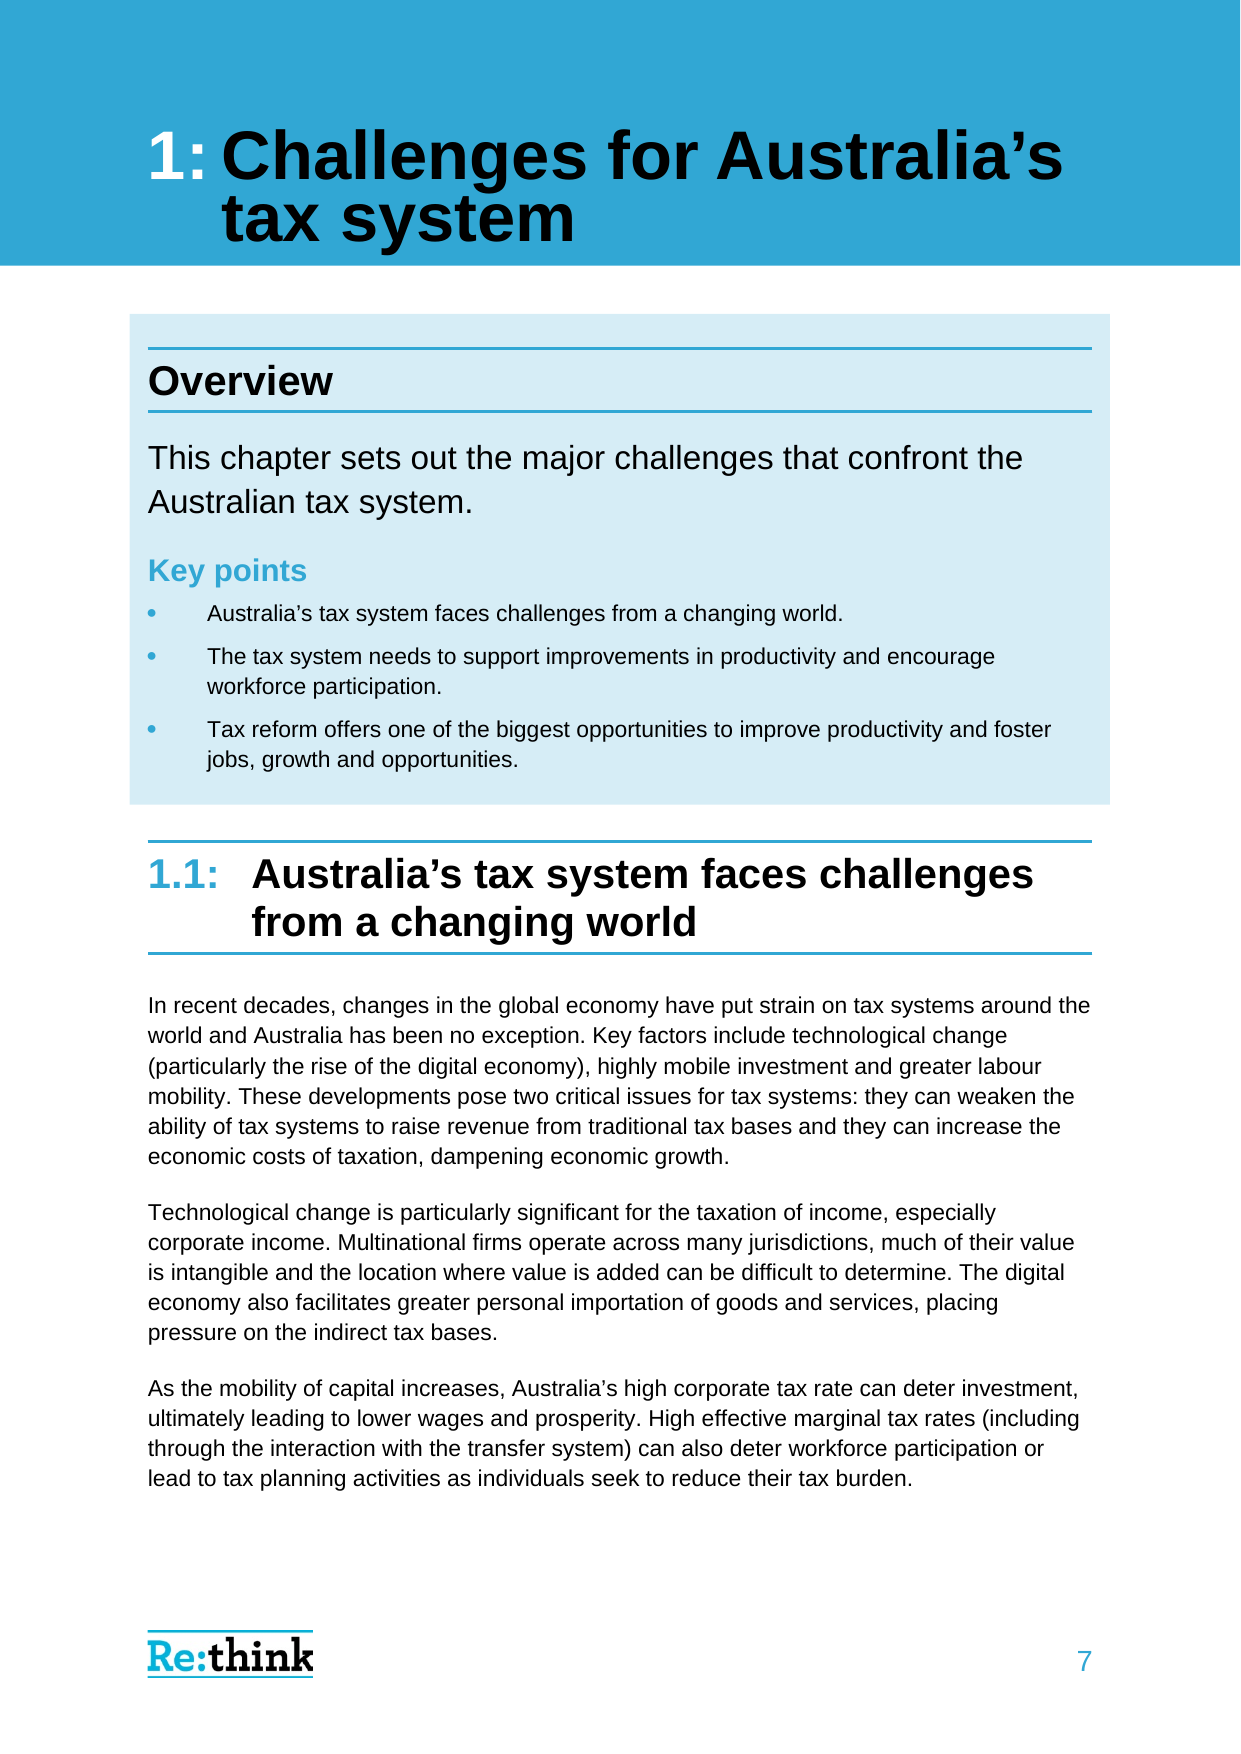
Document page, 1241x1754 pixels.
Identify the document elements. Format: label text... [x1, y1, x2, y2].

text This chapter sets out the major challenges that confront the Australian tax system. [148, 438, 1092, 521]
subtitle Challenges for Australia’s tax system [148, 129, 1092, 254]
subtitle Key points [148, 552, 1092, 588]
text In recent decades, changes in the global economy have put strain on tax systems around the world and Australia has been no exception. Key factors include technological change (particularly the rise of the digital economy), highly mobile investment and greater labour mobility. These developments pose two critical issues for tax systems: they can weaken the ability of tax systems to raise revenue from traditional tax bases and they can increase the economic costs of taxation, dampening economic growth. [148, 992, 1092, 1169]
text Tax reform offers one of the biggest opportunities to improve productivity and foster jobs, growth and opportunities. [148, 716, 1092, 772]
picture [154, 1645, 165, 1655]
text As the mobility of capital increases, Australia’s high corporate tax rate can deter investment, ultimately leading to lower wages and prosperity. High effective marginal tax rates (including through the interaction with the transfer system) can also deter workforce participation or lead to tax planning activities as individuals seek to reduce their tax burden. [148, 1374, 1092, 1491]
subtitle Australia’s tax system faces challenges from a changing world [148, 843, 1092, 952]
text The tax system needs to support improvements in productivity and encourage workforce participation. [148, 643, 1092, 699]
text Australia’s tax system faces challenges from a changing world. [148, 600, 1092, 627]
text Technological change is particularly significant for the taxation of income, especially corporate income. Multinational firms operate across many jurisdictions, much of their value is intangible and the location where value is added can be difficult to determine. The digital economy also facilitates greater personal importation of goods and services, placing pressure on the indirect tax bases. [148, 1198, 1092, 1346]
picture [147, 1630, 313, 1676]
subtitle Overview [148, 350, 1092, 410]
